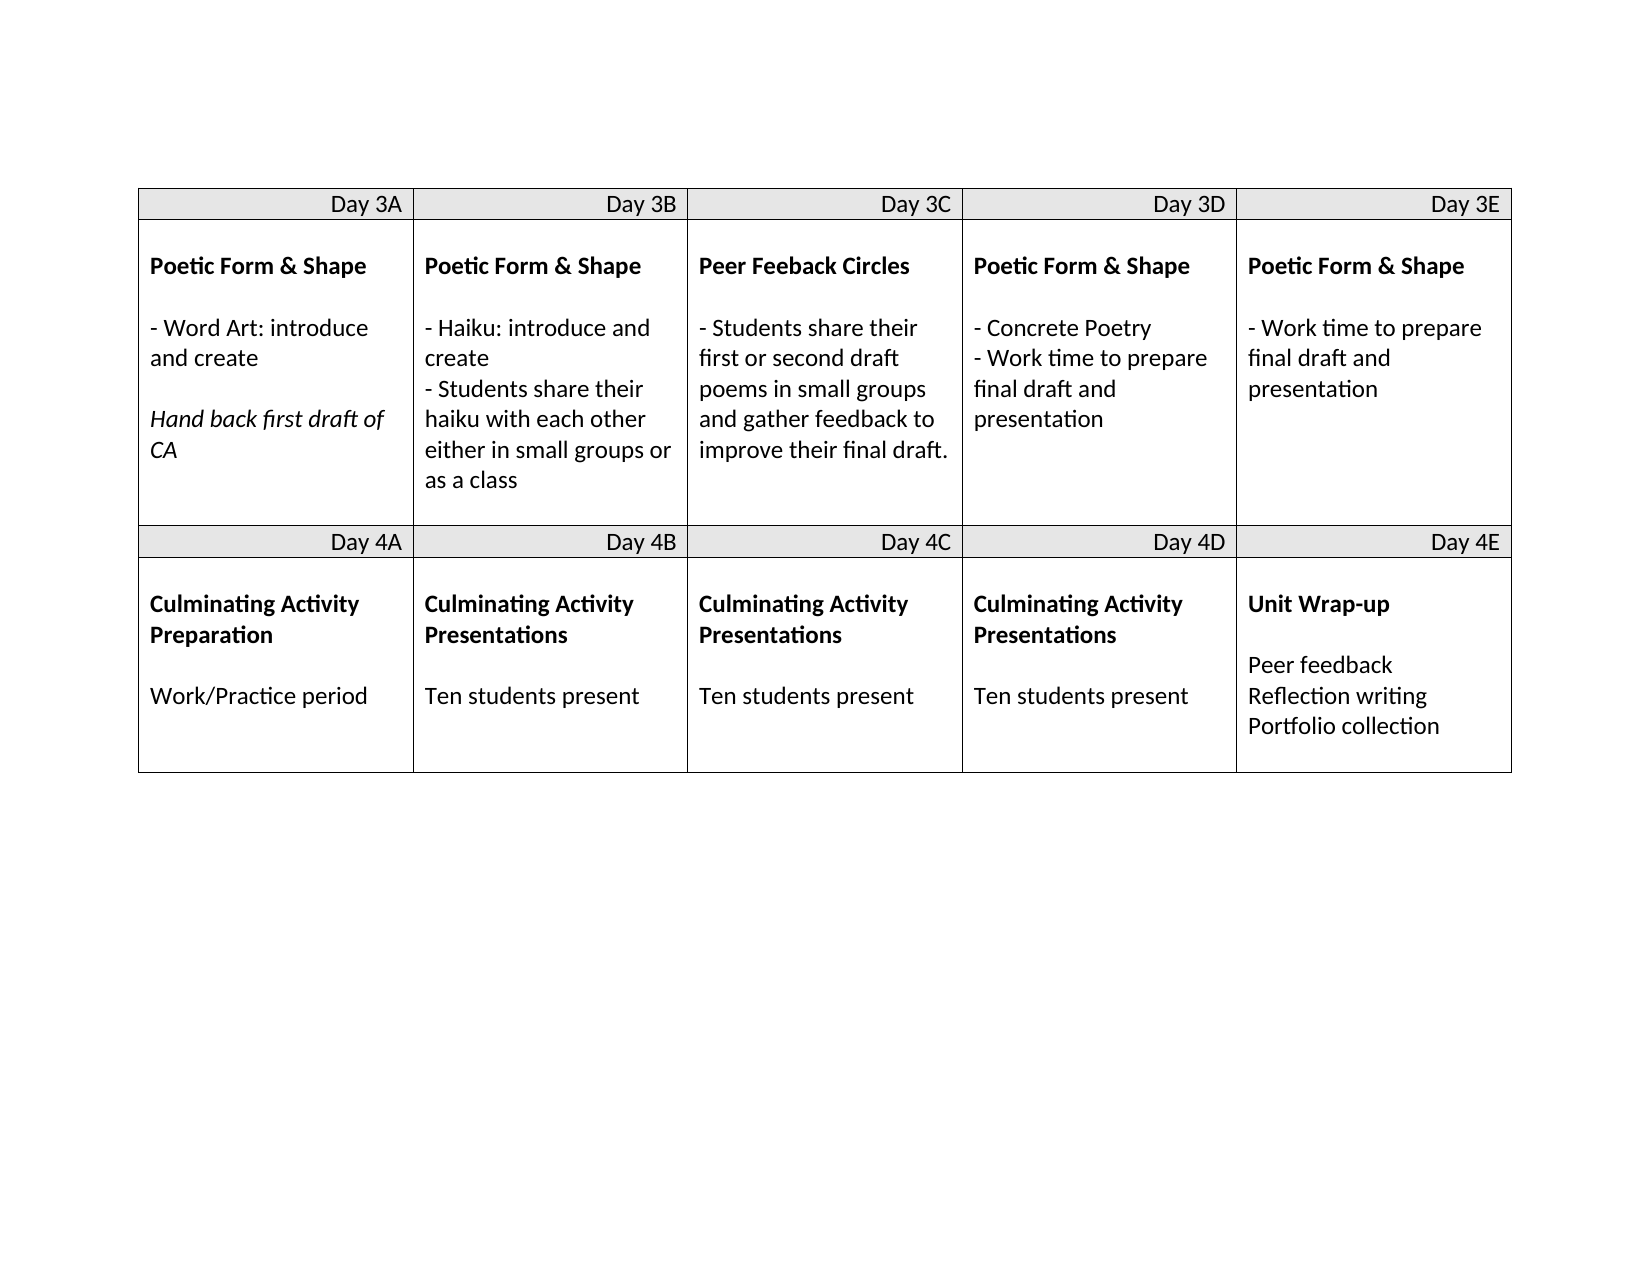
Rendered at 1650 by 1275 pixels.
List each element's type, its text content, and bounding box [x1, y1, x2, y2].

table_cell Day 4B [414, 526, 687, 557]
table_cell Culminating Activity Presentations Ten students present [963, 558, 1236, 772]
table_cell Day 3D [963, 189, 1236, 219]
table_cell Day 4E [1237, 526, 1511, 557]
table_cell Day 3B [414, 189, 687, 219]
table_cell Day 3A [139, 189, 413, 219]
table_cell Poetic Form & Shape - Word Art: introduce and create Hand back first draft of CA [139, 220, 413, 525]
table_cell Day 4A [139, 526, 413, 557]
table_cell Day 3C [688, 189, 962, 219]
table_cell Poetic Form & Shape - Concrete Poetry - Work time to prepare final draft and presentation [963, 220, 1236, 525]
table_cell Poetic Form & Shape - Haiku: introduce and create - Students share their haiku with each other either in small groups or as a class [414, 220, 687, 525]
table_cell Culminating Activity Presentations Ten students present [688, 558, 962, 772]
table_cell Peer Feeback Circles - Students share their first or second draft poems in small groups and gather feedback to improve their final draft. [688, 220, 962, 525]
table_cell Culminating Activity Preparation Work/Practice period [139, 558, 413, 772]
table_cell Poetic Form & Shape - Work time to prepare final draft and presentation [1237, 220, 1511, 525]
table_cell Day 3E [1237, 189, 1511, 219]
table_cell Culminating Activity Presentations Ten students present [414, 558, 687, 772]
table_cell Day 4D [963, 526, 1236, 557]
table_cell Day 4C [688, 526, 962, 557]
table_cell Unit Wrap-up Peer feedback Reflection writing Portfolio collection [1237, 558, 1511, 772]
